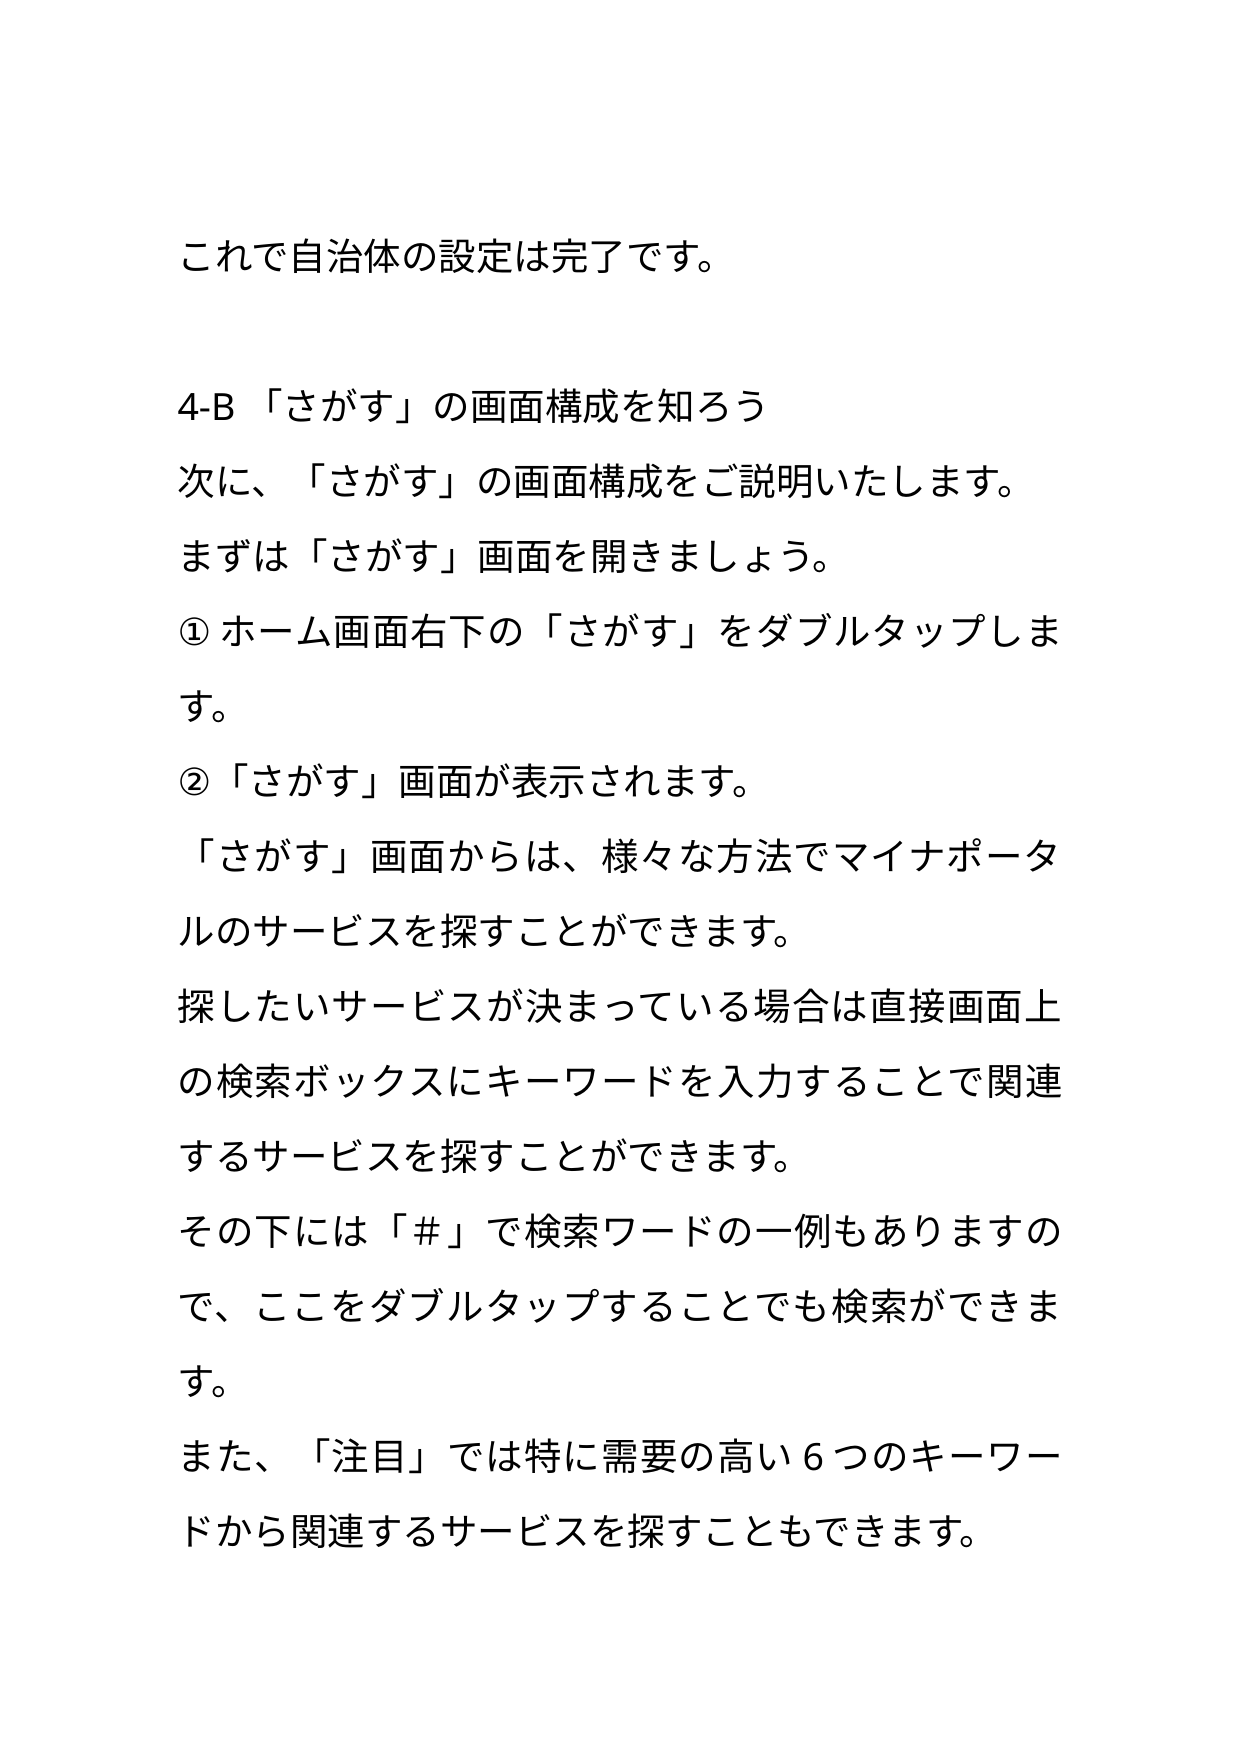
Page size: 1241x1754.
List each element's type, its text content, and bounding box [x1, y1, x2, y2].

text 「さがす」画面からは、様々な方法でマイナポータルのサービスを探すことができます。 [177, 817, 1063, 967]
text まずは「さがす」画面を開きましょう。 [177, 517, 1063, 592]
text その下には「＃」で検索ワードの一例もありますので、ここをダブルタップすることでも検索ができます。 [177, 1192, 1063, 1417]
text また、「注目」では特に需要の高い6つのキーワードから関連するサービスを探すこともできます。 [177, 1417, 1063, 1567]
text ①ホーム画面右下の「さがす」をダブルタップします。 [177, 592, 1063, 742]
text これで自治体の設定は完了です。 [177, 217, 1063, 292]
text 次に、「さがす」の画面構成をご説明いたします。 [177, 442, 1063, 517]
text ②「さがす」画面が表示されます。 [177, 742, 1063, 817]
text 探したいサービスが決まっている場合は直接画面上の検索ボックスにキーワードを入力することで関連するサービスを探すことができます。 [177, 967, 1063, 1192]
text 4-B 「さがす」の画面構成を知ろう [177, 367, 1063, 442]
